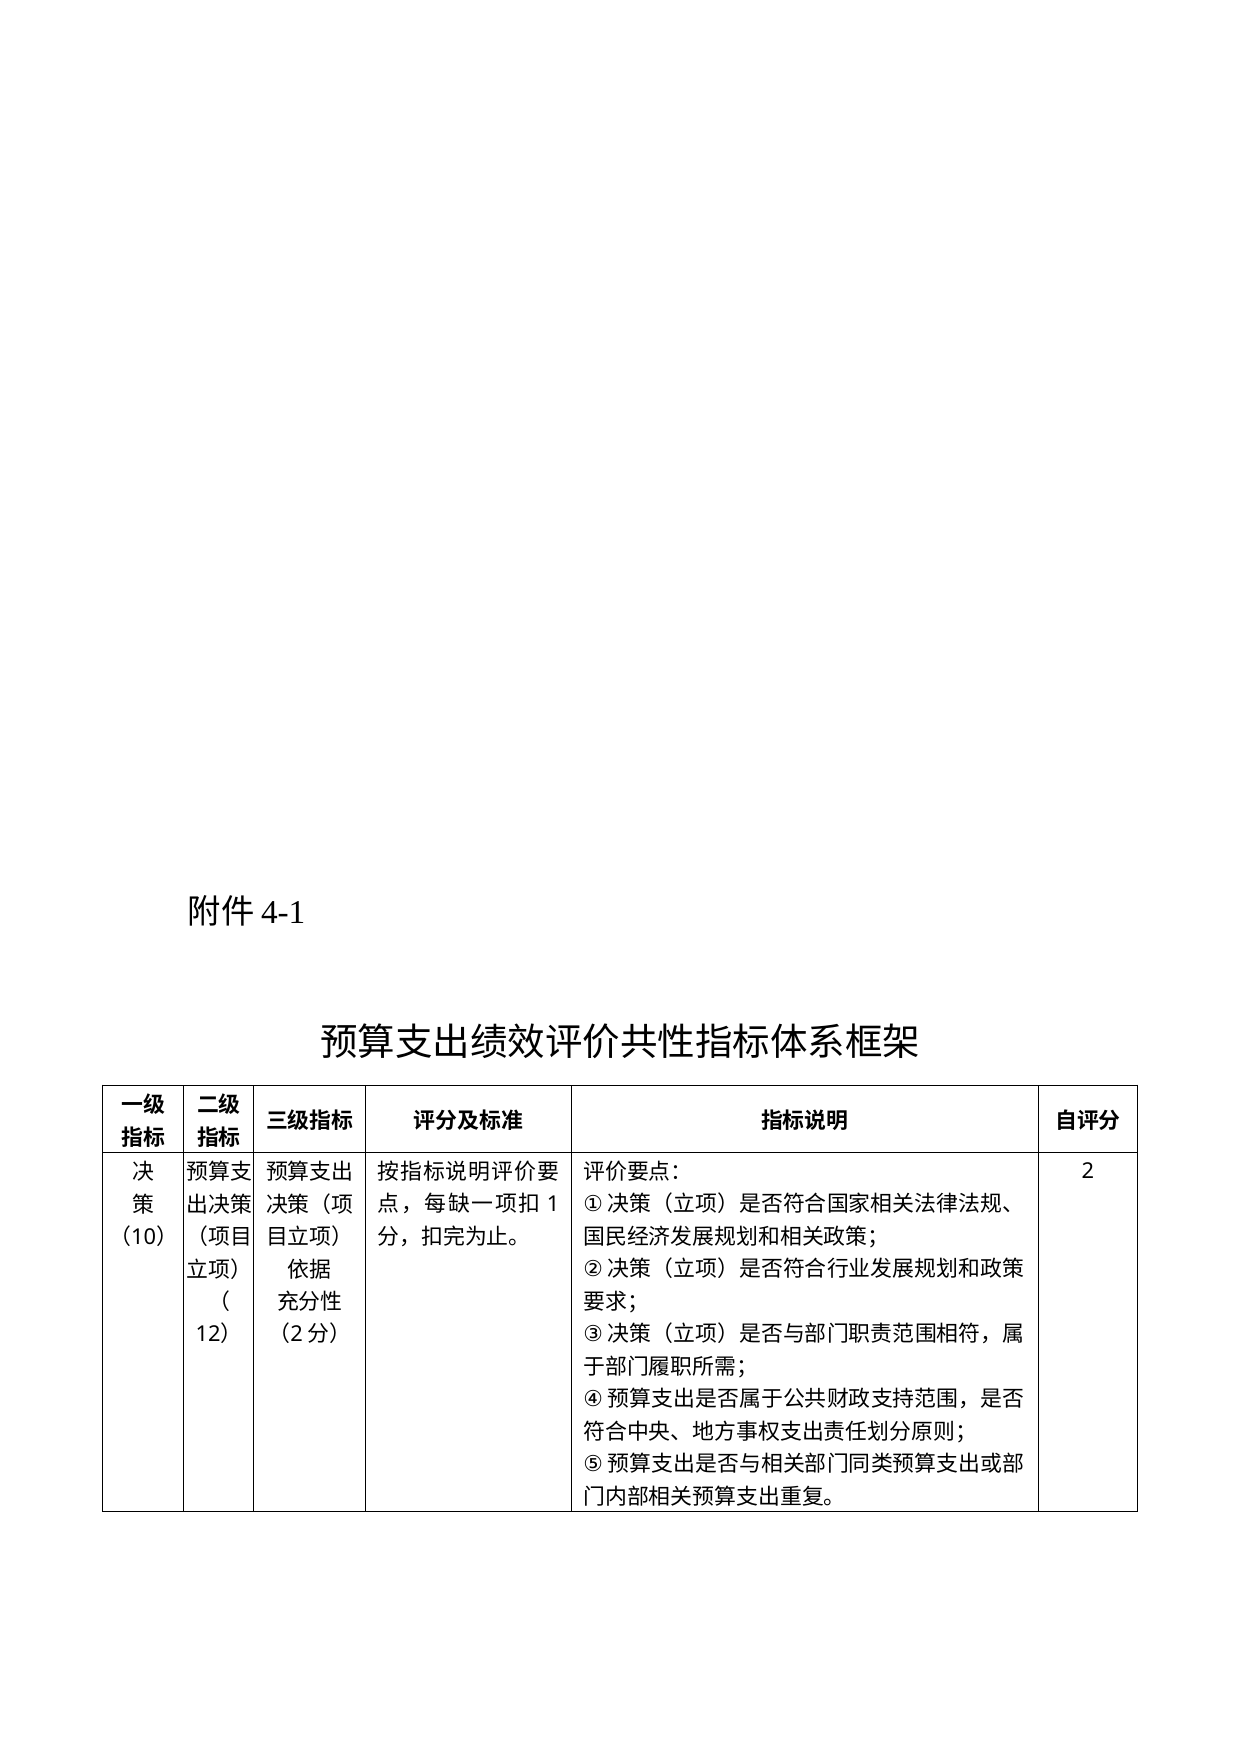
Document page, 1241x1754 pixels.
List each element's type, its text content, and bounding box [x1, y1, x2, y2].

table_cell 预算支出决策（项目立项）依据 充分性 （2分） [254, 1153, 365, 1511]
table_cell 2 [1039, 1153, 1137, 1511]
table_header 三级指标 [254, 1086, 365, 1152]
table_header 一级 指标 [103, 1086, 183, 1152]
table_header 评分及标准 [366, 1086, 571, 1152]
table_cell 决 策 （10） [103, 1153, 183, 1511]
table_cell 按指标说明评价要点，每缺一项扣1分，扣完为止。 [366, 1153, 571, 1511]
table_header 指标说明 [572, 1086, 1038, 1152]
text 预算支出绩效评价共性指标体系框架 [187, 1007, 1053, 1072]
table_header 自评分 [1039, 1086, 1137, 1152]
table_cell 预算支出决策 （项目立项）（12） [184, 1153, 253, 1511]
table_header 二级 指标 [184, 1086, 253, 1152]
table_cell 评价要点： ①决策（立项）是否符合国家相关法律法规、国民经济发展规划和相关政策； ②决策（立项）是否符合行业发展规划和政策要求； ③决策（立项）是否与部门职责范围相符，属于部门履职所需； ④预算支出是否属于公共财政支持范围，是否符合中央、地方事权支出责任划分原则； ⑤预算支出是否与相关部门同类预算支出或部门内部相关预算支出重复。 [572, 1153, 1038, 1511]
text 附件4-1 [187, 877, 1053, 942]
